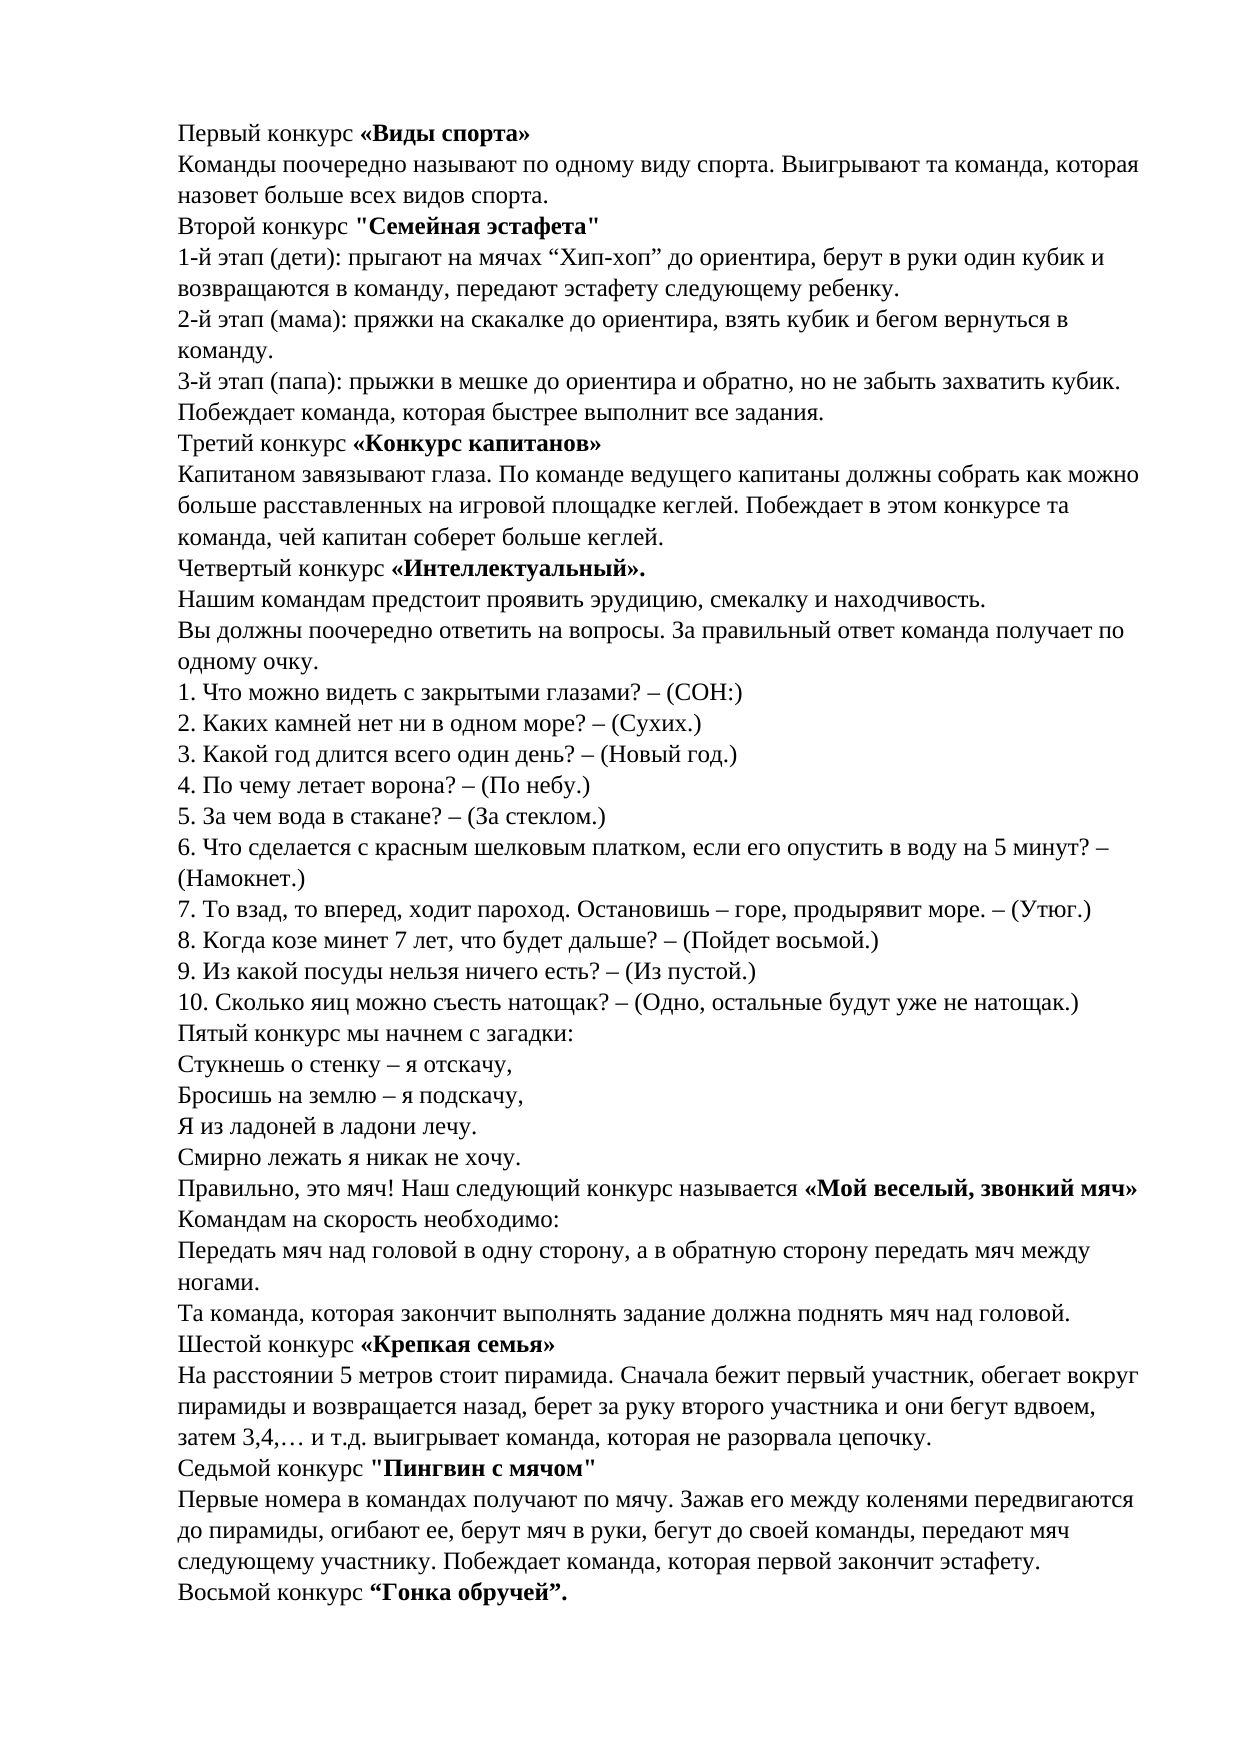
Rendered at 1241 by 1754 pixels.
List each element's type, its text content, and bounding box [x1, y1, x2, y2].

text Та команда, которая закончит выполнять задание должна поднять мяч над головой. [177, 1298, 1152, 1326]
text 2. Каких камней нет ни в одном море? – (Сухих.) [177, 708, 1152, 737]
text 7. То взад, то вперед, ходит пароход. Остановишь – горе, продырявит море. – (Утюг.) [177, 894, 1152, 923]
text 3-й этап (папа): прыжки в мешке до ориентира и обратно, но не забыть захватить кубик. [177, 366, 1152, 395]
text Третий конкурс «Конкурс капитанов» [177, 428, 1152, 457]
text Пятый конкурс мы начнем с загадки: [177, 1018, 1152, 1047]
text Команды поочередно называют по одному виду спорта. Выигрывают та команда, которая назовет больше всех видов спорта. [177, 149, 1152, 209]
text 4. По чему летает ворона? – (По небу.) [177, 770, 1152, 799]
text Смирно лежать я никак не хочу. [177, 1142, 1152, 1171]
text 3. Какой год длится всего один день? – (Новый год.) [177, 739, 1152, 768]
text 6. Что сделается с красным шелковым платком, если его опустить в воду на 5 минут? – (Намокнет.) [177, 832, 1152, 892]
text Капитаном завязывают глаза. По команде ведущего капитаны должны собрать как можно больше расставленных на игровой площадке кеглей. Побеждает в этом конкурсе та команда, чей капитан соберет больше кеглей. [177, 459, 1152, 550]
text 5. За чем вода в стакане? – (За стеклом.) [177, 801, 1152, 830]
text На расстоянии 5 метров стоит пирамида. Сначала бежит первый участник, обегает вокруг пирамиды и возвращается назад, берет за руку второго участника и они бегут вдвоем, затем 3,4,… и т.д. выигрывает команда, которая не разорвала цепочку. [177, 1360, 1152, 1451]
text 2-й этап (мама): пряжки на скакалке до ориентира, взять кубик и бегом вернуться в команду. [177, 304, 1152, 364]
text Четвертый конкурс «Интеллектуальный». [177, 553, 1152, 581]
text 9. Из какой посуды нельзя ничего есть? – (Из пустой.) [177, 956, 1152, 985]
text Стукнешь о стенку – я отскачу, [177, 1049, 1152, 1078]
text Правильно, это мяч! Наш следующий конкурс называется «Мой веселый, звонкий мяч» [177, 1173, 1152, 1202]
text 1. Что можно видеть с закрытыми глазами? – (СОН:) [177, 677, 1152, 706]
text 8. Когда козе минет 7 лет, что будет дальше? – (Пойдет восьмой.) [177, 925, 1152, 954]
text Передать мяч над головой в одну сторону, а в обратную сторону передать мяч между ногами. [177, 1236, 1152, 1295]
text Второй конкурс "Семейная эстафета" [177, 211, 1152, 240]
text Первый конкурс «Виды спорта» [177, 118, 1152, 147]
text Я из ладоней в ладони лечу. [177, 1111, 1152, 1140]
text 10. Сколько яиц можно съесть натощак? – (Одно, остальные будут уже не натощак.) [177, 987, 1152, 1016]
text Седьмой конкурс "Пингвин с мячом" [177, 1453, 1152, 1482]
text 1-й этап (дети): прыгают на мячах “Хип-хоп” до ориентира, берут в руки один кубик и возвращаются в команду, передают эстафету следующему ребенку. [177, 242, 1152, 302]
text Нашим командам предстоит проявить эрудицию, смекалку и находчивость. [177, 584, 1152, 612]
text Побеждает команда, которая быстрее выполнит все задания. [177, 397, 1152, 426]
text Первые номера в командах получают по мячу. Зажав его между коленями передвигаются до пирамиды, огибают ее, берут мяч в руки, бегут до своей команды, передают мяч следующему участнику. Побеждает команда, которая первой закончит эстафету. [177, 1484, 1152, 1575]
text Восьмой конкурс “Гонка обручей”. [177, 1577, 1152, 1606]
text Вы должны поочередно ответить на вопросы. За правильный ответ команда получает по одному очку. [177, 615, 1152, 674]
text Шестой конкурс «Крепкая семья» [177, 1329, 1152, 1357]
text Командам на скорость необходимо: [177, 1204, 1152, 1233]
text Бросишь на землю – я подскачу, [177, 1080, 1152, 1109]
